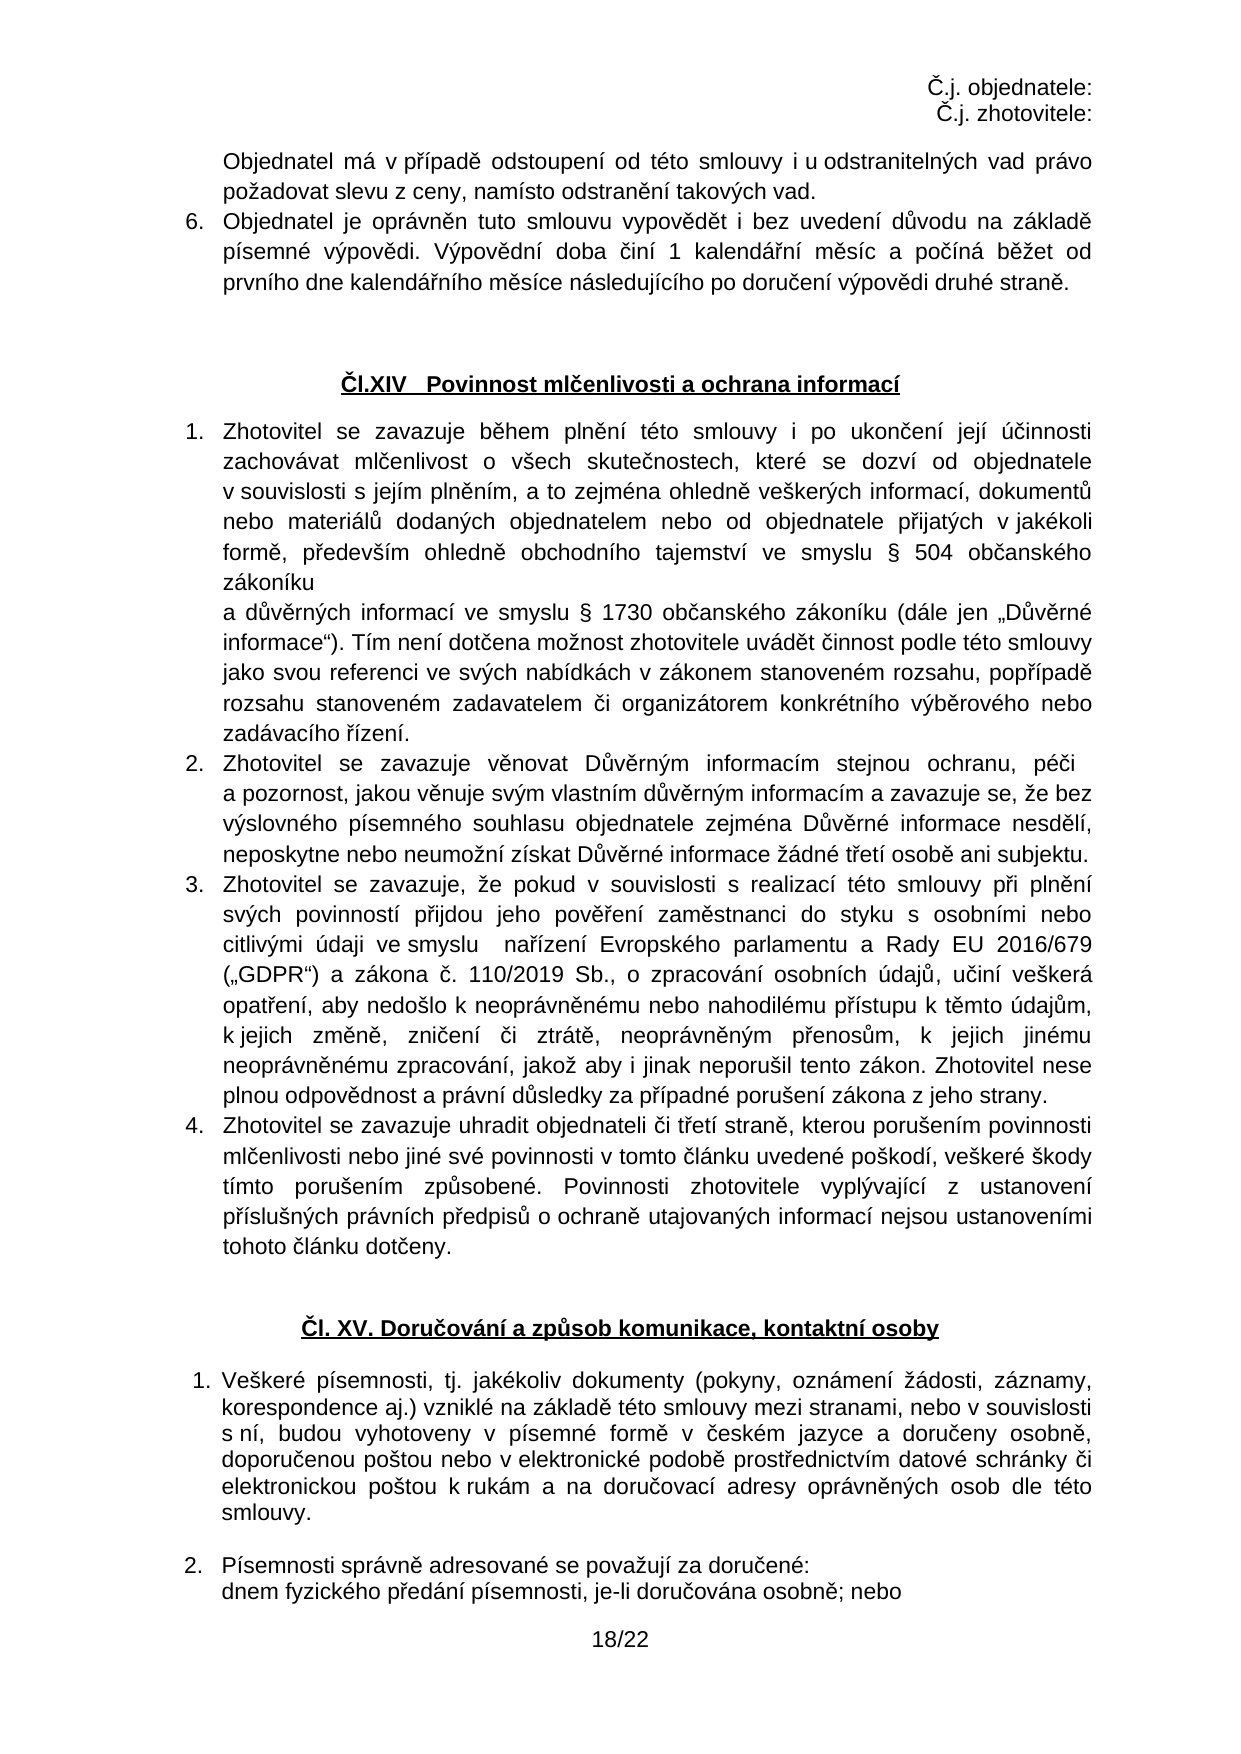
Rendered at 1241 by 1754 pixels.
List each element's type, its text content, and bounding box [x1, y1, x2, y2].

list Zhotovitel se zavazuje věnovat Důvěrným informacím stejnou ochranu, péči a pozornost, jakou věnuje svým vlastním důvěrným informacím a zavazuje se, že bez výslovného písemného souhlasu objednatele zejména Důvěrné informace nesdělí, neposkytne nebo neumožní získat Důvěrné informace žádné třetí osobě ani subjektu. [185, 750, 1093, 867]
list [185, 148, 1093, 204]
text Čl.XIV Povinnost mlčenlivosti a ochrana informací [148, 371, 1093, 397]
list Objednatel je oprávněn tuto smlouvu vypovědět i bez uvedení důvodu na základě písemné výpovědi. Výpovědní doba činí 1 kalendářní měsíc a počíná běžet od prvního dne kalendářního měsíce následujícího po doručení výpovědi druhé straně. [185, 208, 1093, 295]
list Zhotovitel se zavazuje, že pokud v souvislosti s realizací této smlouvy při plnění svých povinností přijdou jeho pověření zaměstnanci do styku s osobními nebo citlivými údaji ve smyslu nařízení Evropského parlamentu a Rady EU 2016/679 („GDPR“) a zákona č. 110/2019 Sb., o zpracování osobních údajů, učiní veškerá opatření, aby nedošlo k neoprávněnému nebo nahodilému přístupu k těmto údajům, k jejich změně, zničení či ztrátě, neoprávněným přenosům, k jejich jinému neoprávněnému zpracování, jakož aby i jinak neporušil tento zákon. Zhotovitel nese plnou odpovědnost a právní důsledky za případné porušení zákona z jeho strany. [185, 871, 1093, 1109]
text dnem fyzického předání písemnosti, je-li doručována osobně; nebo [148, 1578, 1093, 1604]
list Veškeré písemnosti, tj. jakékoliv dokumenty (pokyny, oznámení žádosti, záznamy, korespondence aj.) vzniklé na základě této smlouvy mezi stranami, nebo v souvislosti s ní, budou vyhotoveny v písemné formě v českém jazyce a doručeny osobně, doporučenou poštou nebo v elektronické podobě prostřednictvím datové schránky či elektronickou poštou k rukám a na doručovací adresy oprávněných osob dle této smlouvy. [192, 1367, 1093, 1525]
text Čl. XV. Doručování a způsob komunikace, kontaktní osoby [148, 1314, 1093, 1341]
list Zhotovitel se zavazuje uhradit objednateli či třetí straně, kterou porušením povinnosti mlčenlivosti nebo jiné své povinnosti v tomto článku uvedené poškodí, veškeré škody tímto porušením způsobené. Povinnosti zhotovitele vyplývající z ustanovení příslušných právních předpisů o ochraně utajovaných informací nejsou ustanoveními tohoto článku dotčeny. [185, 1112, 1093, 1260]
list Zhotovitel se zavazuje během plnění této smlouvy i po ukončení její účinnosti zachovávat mlčenlivost o všech skutečnostech, které se dozví od objednatele v souvislosti s jejím plněním, a to zejména ohledně veškerých informací, dokumentů nebo materiálů dodaných objednatelem nebo od objednatele přijatých v jakékoli formě, především ohledně obchodního tajemství ve smyslu § 504 občanského zákoníku a důvěrných informací ve smyslu § 1730 občanského zákoníku (dále jen „Důvěrné informace“). Tím není dotčena možnost zhotovitele uvádět činnost podle této smlouvy jako svou referenci ve svých nabídkách v zákonem stanoveném rozsahu, popřípadě rozsahu stanoveném zadavatelem či organizátorem konkrétního výběrového nebo zadávacího řízení. [185, 418, 1093, 746]
list Písemnosti správně adresované se považují za doručené: [184, 1552, 1093, 1578]
